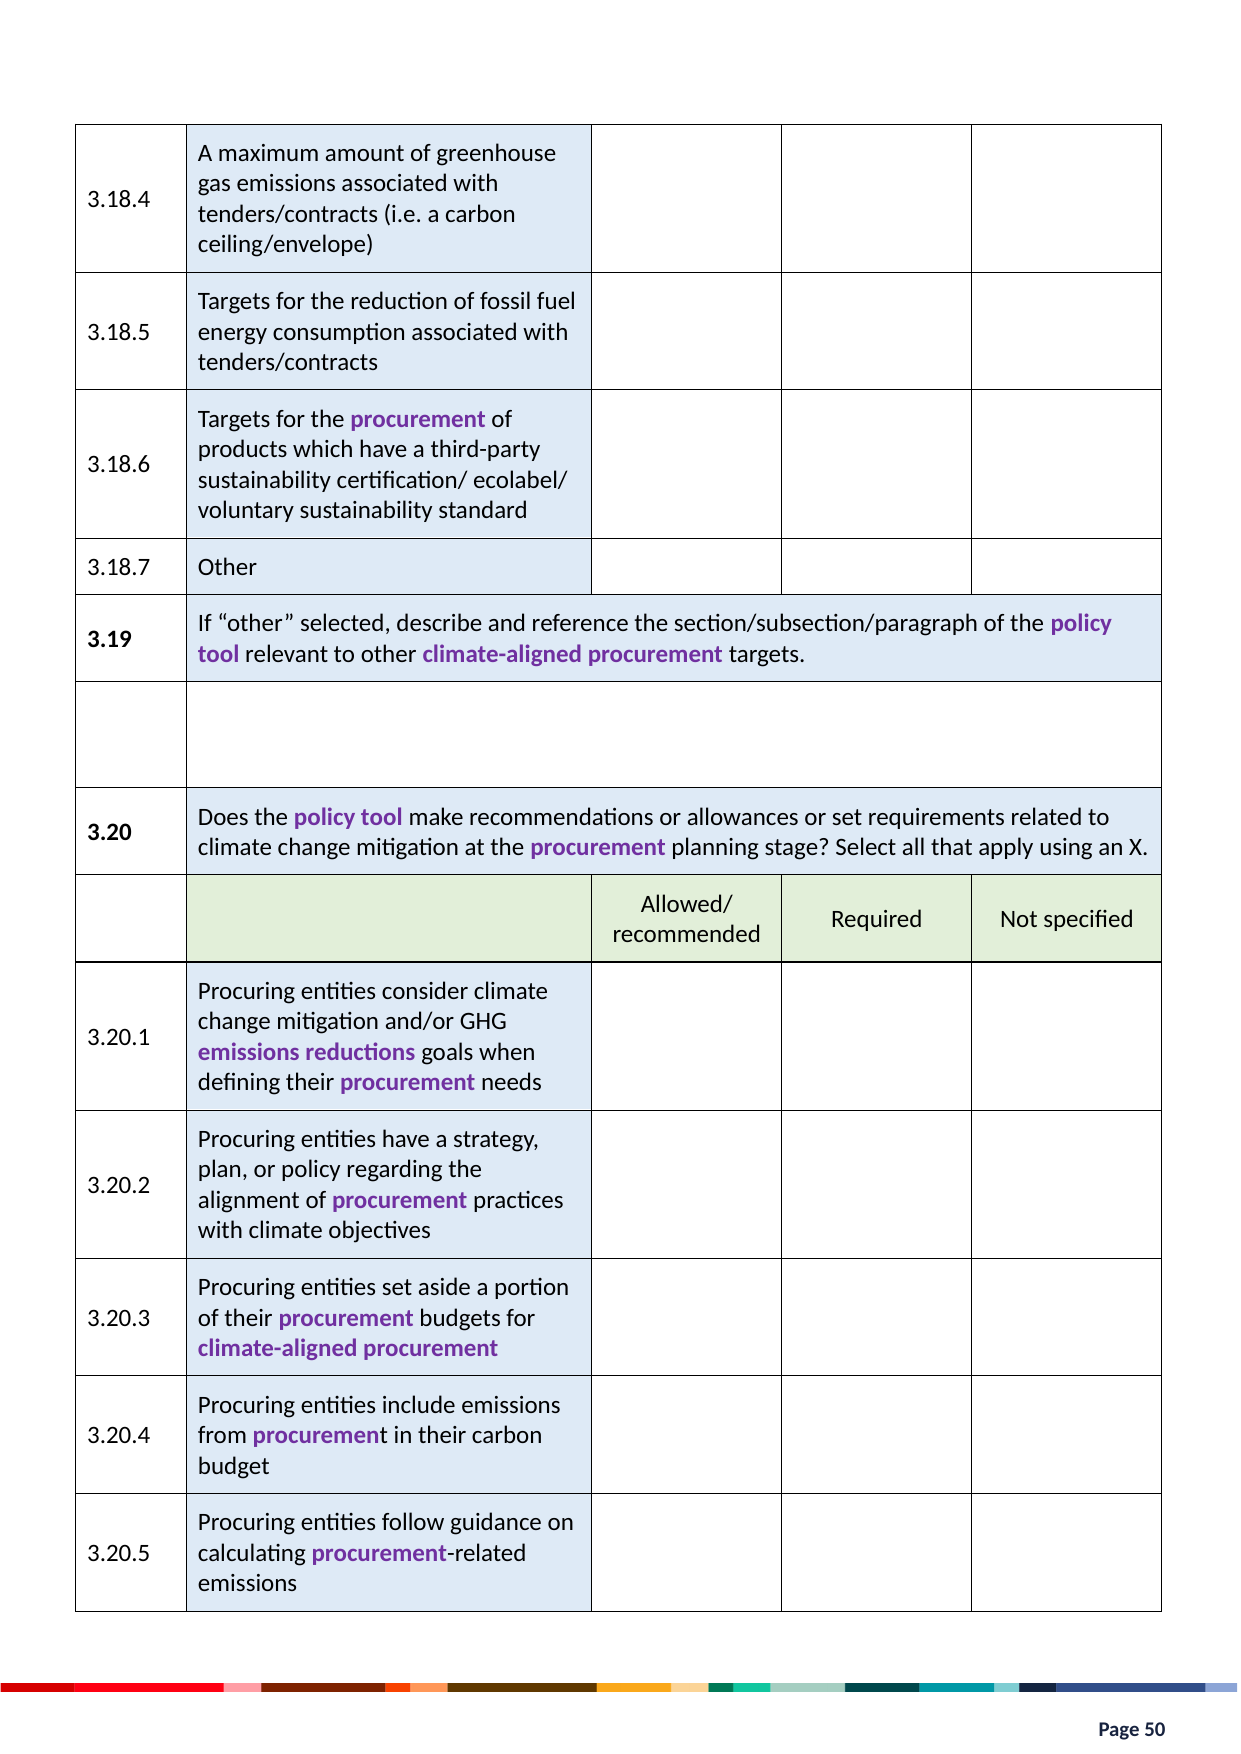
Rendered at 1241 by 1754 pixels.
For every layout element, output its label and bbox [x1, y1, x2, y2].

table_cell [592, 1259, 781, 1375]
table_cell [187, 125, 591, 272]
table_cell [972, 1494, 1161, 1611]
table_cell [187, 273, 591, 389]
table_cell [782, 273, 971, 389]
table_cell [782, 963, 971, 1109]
picture [0, 1683, 1236, 1692]
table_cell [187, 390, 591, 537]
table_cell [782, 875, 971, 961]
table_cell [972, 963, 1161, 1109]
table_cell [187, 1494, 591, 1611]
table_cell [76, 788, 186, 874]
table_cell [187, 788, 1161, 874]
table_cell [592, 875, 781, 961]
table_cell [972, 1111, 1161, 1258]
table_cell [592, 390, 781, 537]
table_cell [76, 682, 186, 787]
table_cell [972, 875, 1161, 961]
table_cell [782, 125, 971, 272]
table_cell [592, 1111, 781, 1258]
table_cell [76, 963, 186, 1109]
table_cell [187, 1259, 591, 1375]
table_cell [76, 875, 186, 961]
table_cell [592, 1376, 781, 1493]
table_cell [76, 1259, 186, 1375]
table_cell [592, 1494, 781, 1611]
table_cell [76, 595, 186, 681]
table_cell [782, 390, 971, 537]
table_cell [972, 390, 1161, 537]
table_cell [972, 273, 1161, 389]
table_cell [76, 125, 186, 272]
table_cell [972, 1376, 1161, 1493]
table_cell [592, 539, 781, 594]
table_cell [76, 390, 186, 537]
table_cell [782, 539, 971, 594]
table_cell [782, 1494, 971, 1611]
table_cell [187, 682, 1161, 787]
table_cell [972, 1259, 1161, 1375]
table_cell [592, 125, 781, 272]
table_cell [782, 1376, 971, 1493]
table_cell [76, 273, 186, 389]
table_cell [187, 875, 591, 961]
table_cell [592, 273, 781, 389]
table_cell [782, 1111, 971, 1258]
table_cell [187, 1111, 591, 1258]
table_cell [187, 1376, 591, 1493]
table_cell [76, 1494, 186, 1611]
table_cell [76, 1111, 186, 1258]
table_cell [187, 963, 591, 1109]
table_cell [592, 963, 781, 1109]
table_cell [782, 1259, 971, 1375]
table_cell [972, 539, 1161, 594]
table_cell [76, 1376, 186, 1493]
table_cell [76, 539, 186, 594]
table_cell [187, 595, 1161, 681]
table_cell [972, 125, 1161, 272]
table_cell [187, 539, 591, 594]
